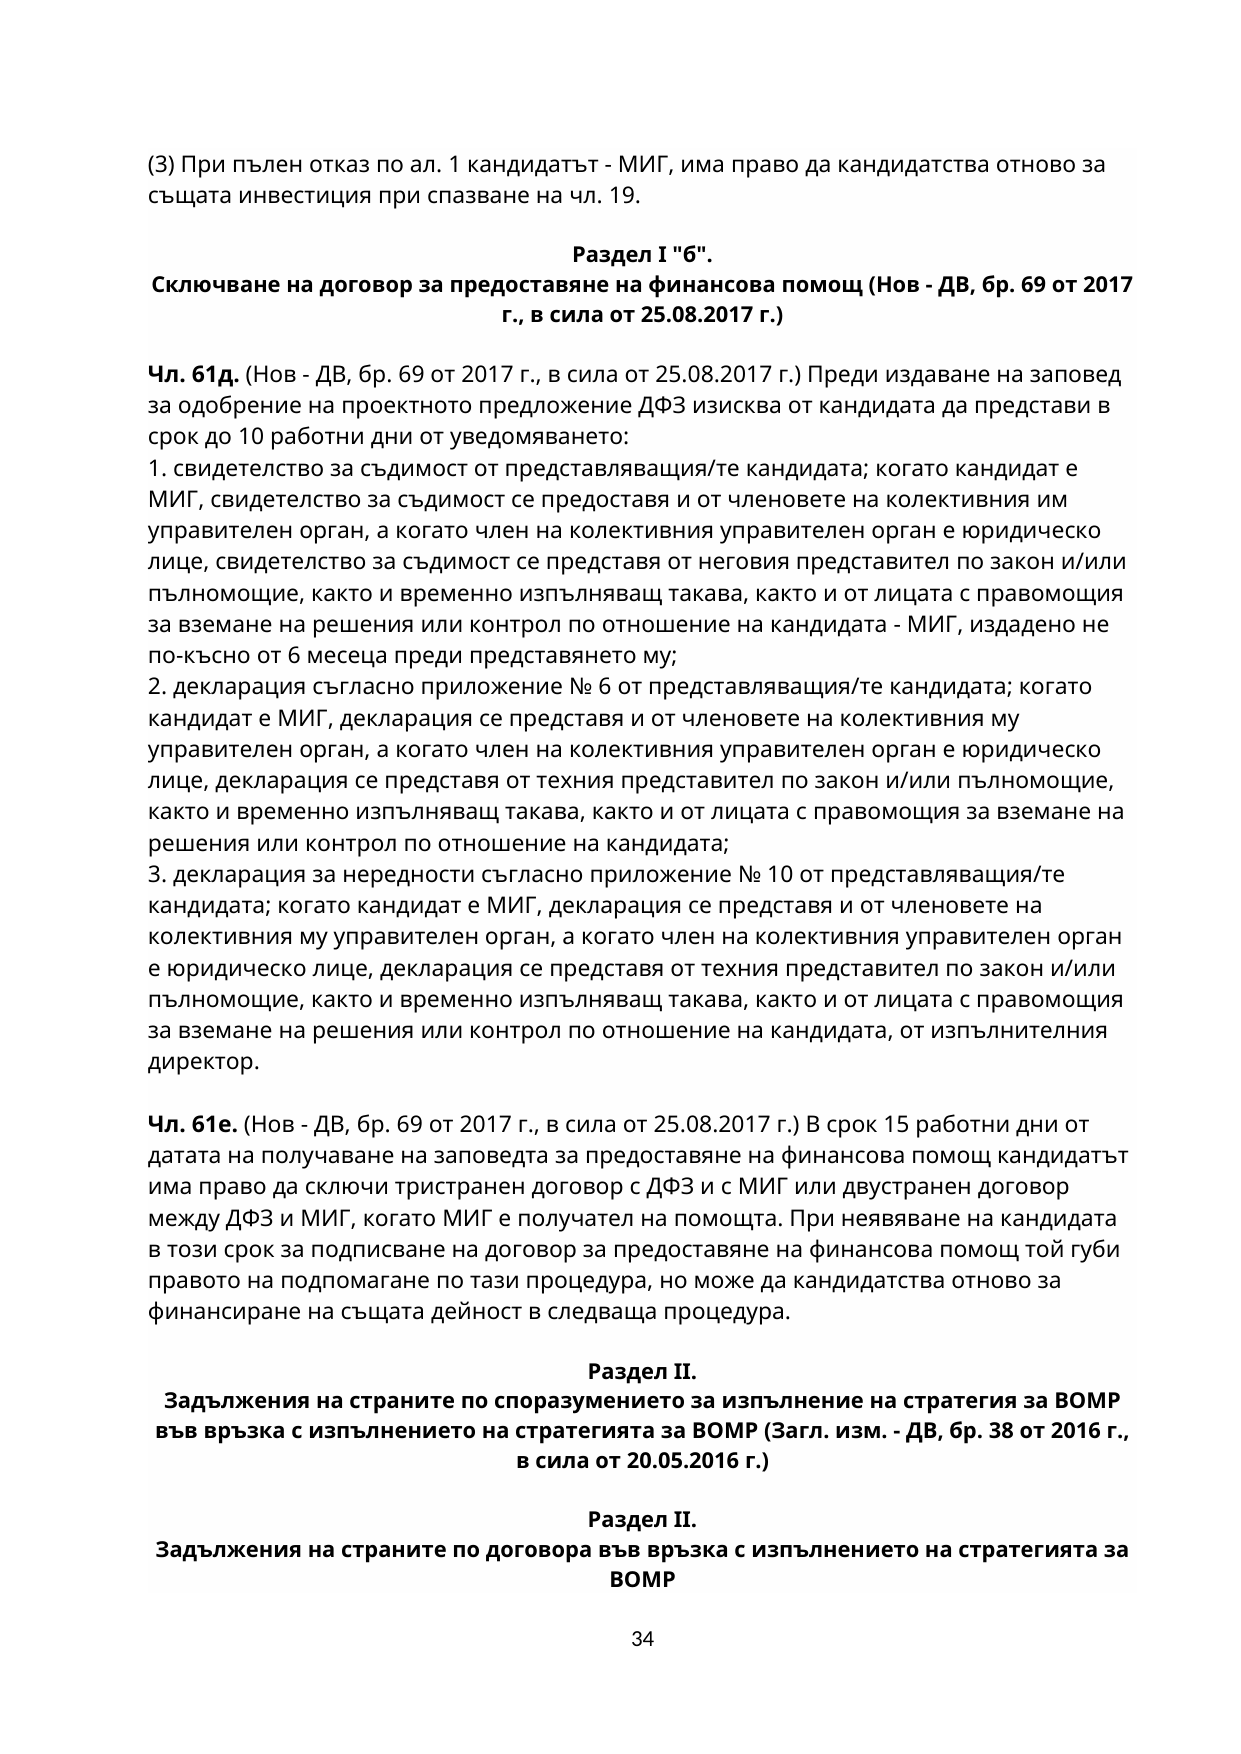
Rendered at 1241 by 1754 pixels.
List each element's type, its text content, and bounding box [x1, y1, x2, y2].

text Раздел II. Задължения на страните по споразумението за изпълнение на стратегия за ВОМР във връзка с изпълнението на стратегията за ВОМР (Загл. изм. - ДВ, бр. 38 от 2016 г., в сила от 20.05.2016 г.) [148, 1356, 1137, 1475]
text 1. свидетелство за съдимост от представляващия/те кандидата; когато кандидат е МИГ, свидетелство за съдимост се предоставя и от членовете на колективния им управителен орган, а когато член на колективния управителен орган е юридическо лице, свидетелство за съдимост се представя от неговия представител по закон и/или пълномощие, както и временно изпълняващ такава, както и от лицата с правомощия за вземане на решения или контрол по отношение на кандидата - МИГ, издадено не по-късно от 6 месеца преди представянето му; [148, 452, 1137, 670]
text Чл. 61е. (Нов - ДВ, бр. 69 от 2017 г., в сила от 25.08.2017 г.) В срок 15 работни дни от датата на получаване на заповедта за предоставяне на финансова помощ кандидатът има право да сключи тристранен договор с ДФЗ и с МИГ или двустранен договор между ДФЗ и МИГ, когато МИГ е получател на помощта. При неявяване на кандидата в този срок за подписване на договор за предоставяне на финансова помощ той губи правото на подпомагане по тази процедура, но може да кандидатства отново за финансиране на същата дейност в следваща процедура. [148, 1108, 1137, 1327]
text 3. декларация за нередности съгласно приложение № 10 от представляващия/те кандидата; когато кандидат е МИГ, декларация се представя и от членовете на колективния му управителен орган, а когато член на колективния управителен орган е юридическо лице, декларация се представя от техния представител по закон и/или пълномощие, както и временно изпълняващ такава, както и от лицата с правомощия за вземане на решения или контрол по отношение на кандидата, от изпълнителния директор. [148, 858, 1137, 1077]
text 2. декларация съгласно приложение № 6 от представляващия/те кандидата; когато кандидат е МИГ, декларация се представя и от членовете на колективния му управителен орган, а когато член на колективния управителен орган е юридическо лице, декларация се представя от техния представител по закон и/или пълномощие, както и временно изпълняващ такава, както и от лицата с правомощия за вземане на решения или контрол по отношение на кандидата; [148, 670, 1137, 858]
text Раздел II. Задължения на страните по договора във връзка с изпълнението на стратегията за ВОМР [148, 1504, 1137, 1593]
text Чл. 61д. (Нов - ДВ, бр. 69 от 2017 г., в сила от 25.08.2017 г.) Преди издаване на заповед за одобрение на проектното предложение ДФЗ изисква от кандидата да представи в срок до 10 работни дни от уведомяването: [148, 358, 1137, 452]
text (3) При пълен отказ по ал. 1 кандидатът - МИГ, има право да кандидатства отново за същата инвестиция при спазване на чл. 19. [148, 148, 1137, 210]
text Раздел I "б". Сключване на договор за предоставяне на финансова помощ (Нов - ДВ, бр. 69 от 2017 г., в сила от 25.08.2017 г.) [148, 239, 1137, 329]
